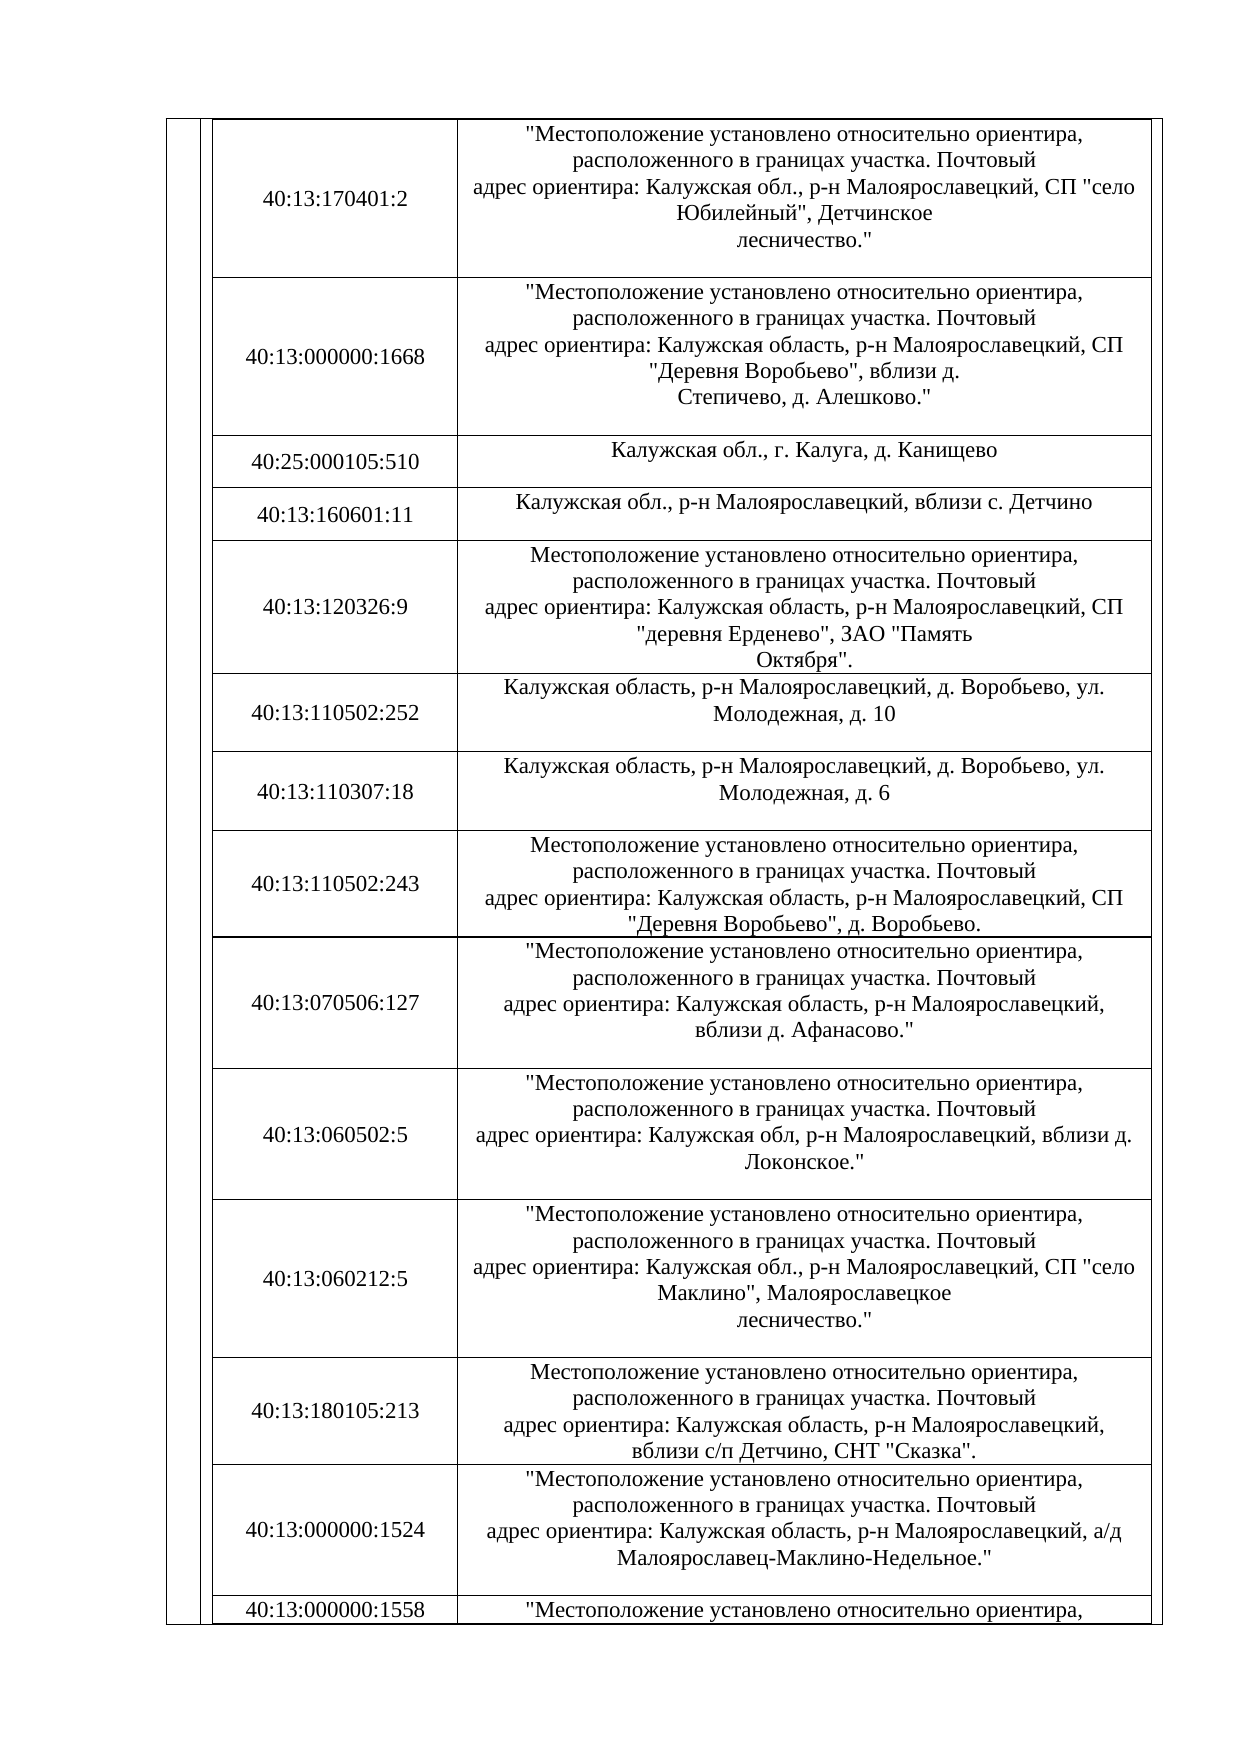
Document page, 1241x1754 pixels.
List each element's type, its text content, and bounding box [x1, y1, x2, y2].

table_cell [213, 1200, 457, 1357]
table_cell [213, 752, 457, 830]
table_cell [1152, 119, 1162, 1623]
table_cell [458, 674, 1151, 751]
table_cell [213, 1596, 457, 1623]
table_cell [458, 278, 1151, 435]
table_cell [458, 1200, 1151, 1357]
table_cell 3 [167, 119, 200, 1623]
table_cell [213, 674, 457, 751]
table_cell [458, 436, 1151, 487]
table_cell [213, 488, 457, 540]
table_cell [213, 541, 457, 673]
table_cell [213, 278, 457, 435]
table_cell [458, 938, 1151, 1068]
table_cell [213, 1465, 457, 1595]
table_cell [213, 120, 457, 277]
table_cell [458, 752, 1151, 830]
table_cell [458, 1358, 1151, 1464]
table_cell [458, 488, 1151, 540]
table_cell [458, 1069, 1151, 1199]
table_cell [458, 831, 1151, 936]
table_cell [213, 938, 457, 1068]
table_cell [458, 120, 1151, 277]
table_cell [213, 1069, 457, 1199]
table_cell [458, 1596, 1151, 1623]
table_cell [201, 119, 212, 1623]
table_cell [458, 1465, 1151, 1595]
table_cell [213, 1358, 457, 1464]
table_cell [458, 541, 1151, 673]
table_cell [213, 831, 457, 936]
table_cell [213, 436, 457, 487]
